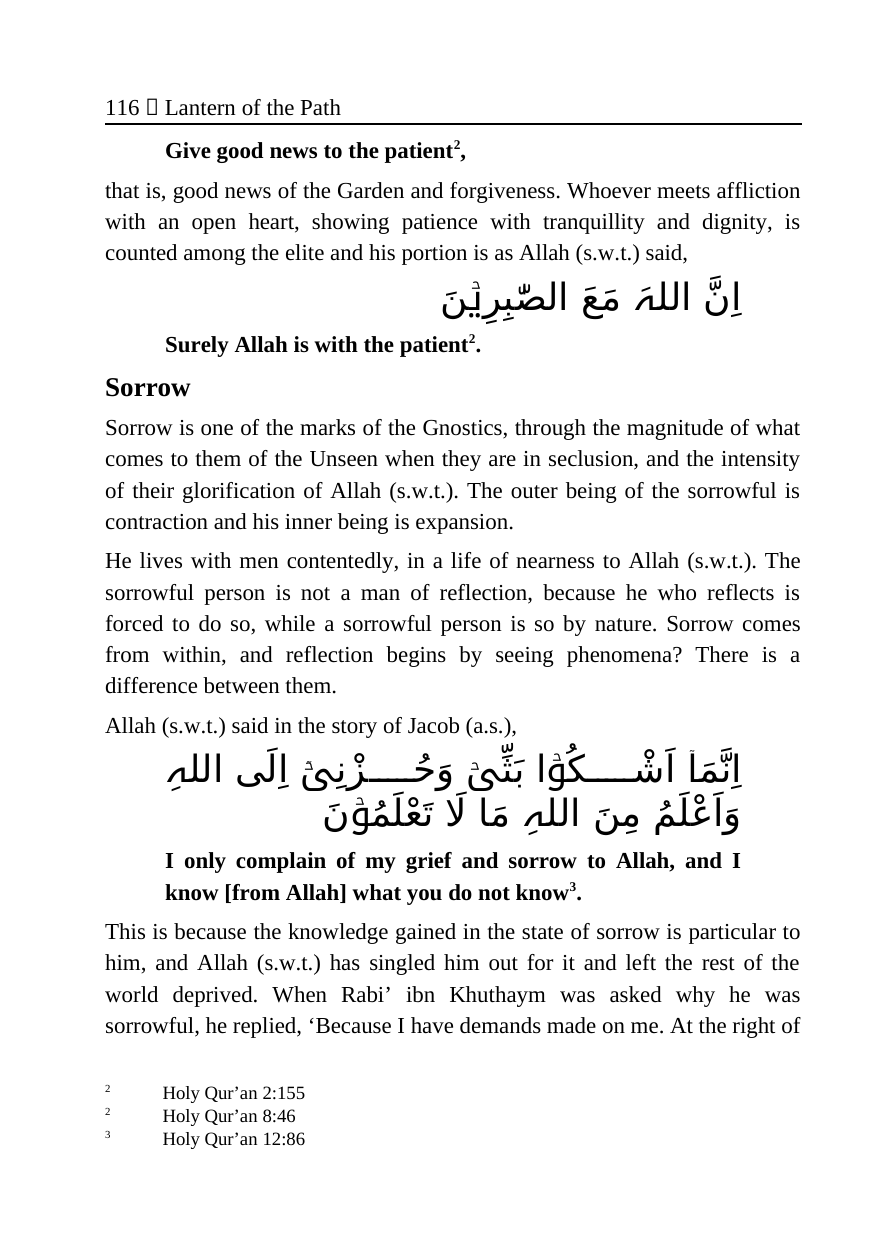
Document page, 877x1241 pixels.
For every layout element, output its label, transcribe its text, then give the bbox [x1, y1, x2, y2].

text اِنَّ اللہَ مَعَ الصّٰبِرِیۡنَ [165, 275, 742, 319]
text Sorrow is one of the marks of the Gnostics, through the magnitude of what comes to them of the Unseen when they are in seclusion, and the intensity of their glorification of Allah (s.w.t.). The outer being of the sorrowful is contraction and his inner being is expansion. [105, 411, 802, 536]
subtitle Sorrow [105, 371, 802, 402]
text Allah (s.w.t.) said in the story of Jacob (a.s.), [105, 708, 802, 740]
text I only complain of my grief and sorrow to Allah, and I know [from Allah] what you do not know. [165, 844, 742, 906]
text Give good news to the patient, [165, 134, 742, 165]
text اِنَّمَاۤ اَشْكُوۡا بَثِّیۡ وَحُزْنِیۡۤ اِلَی اللہِ وَاَعْلَمُ مِنَ اللہِ مَا لَا تَعْلَمُوۡنَ [165, 748, 742, 835]
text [105, 914, 802, 1039]
text Surely Allah is with the patient. [165, 327, 742, 359]
text He lives with men contentedly, in a life of nearness to Allah (s.w.t.). The sorrowful person is not a man of reflection, because he who reflects is forced to do so, while a sorrowful person is so by nature. Sorrow comes from within, and reflection begins by seeing phenomena? There is a difference between them. [105, 544, 802, 700]
text that is, good news of the Garden and forgiveness. Whoever meets affliction with an open heart, showing patience with tranquillity and dignity, is counted among the elite and his portion is as Allah (s.w.t.) said, [105, 173, 802, 267]
